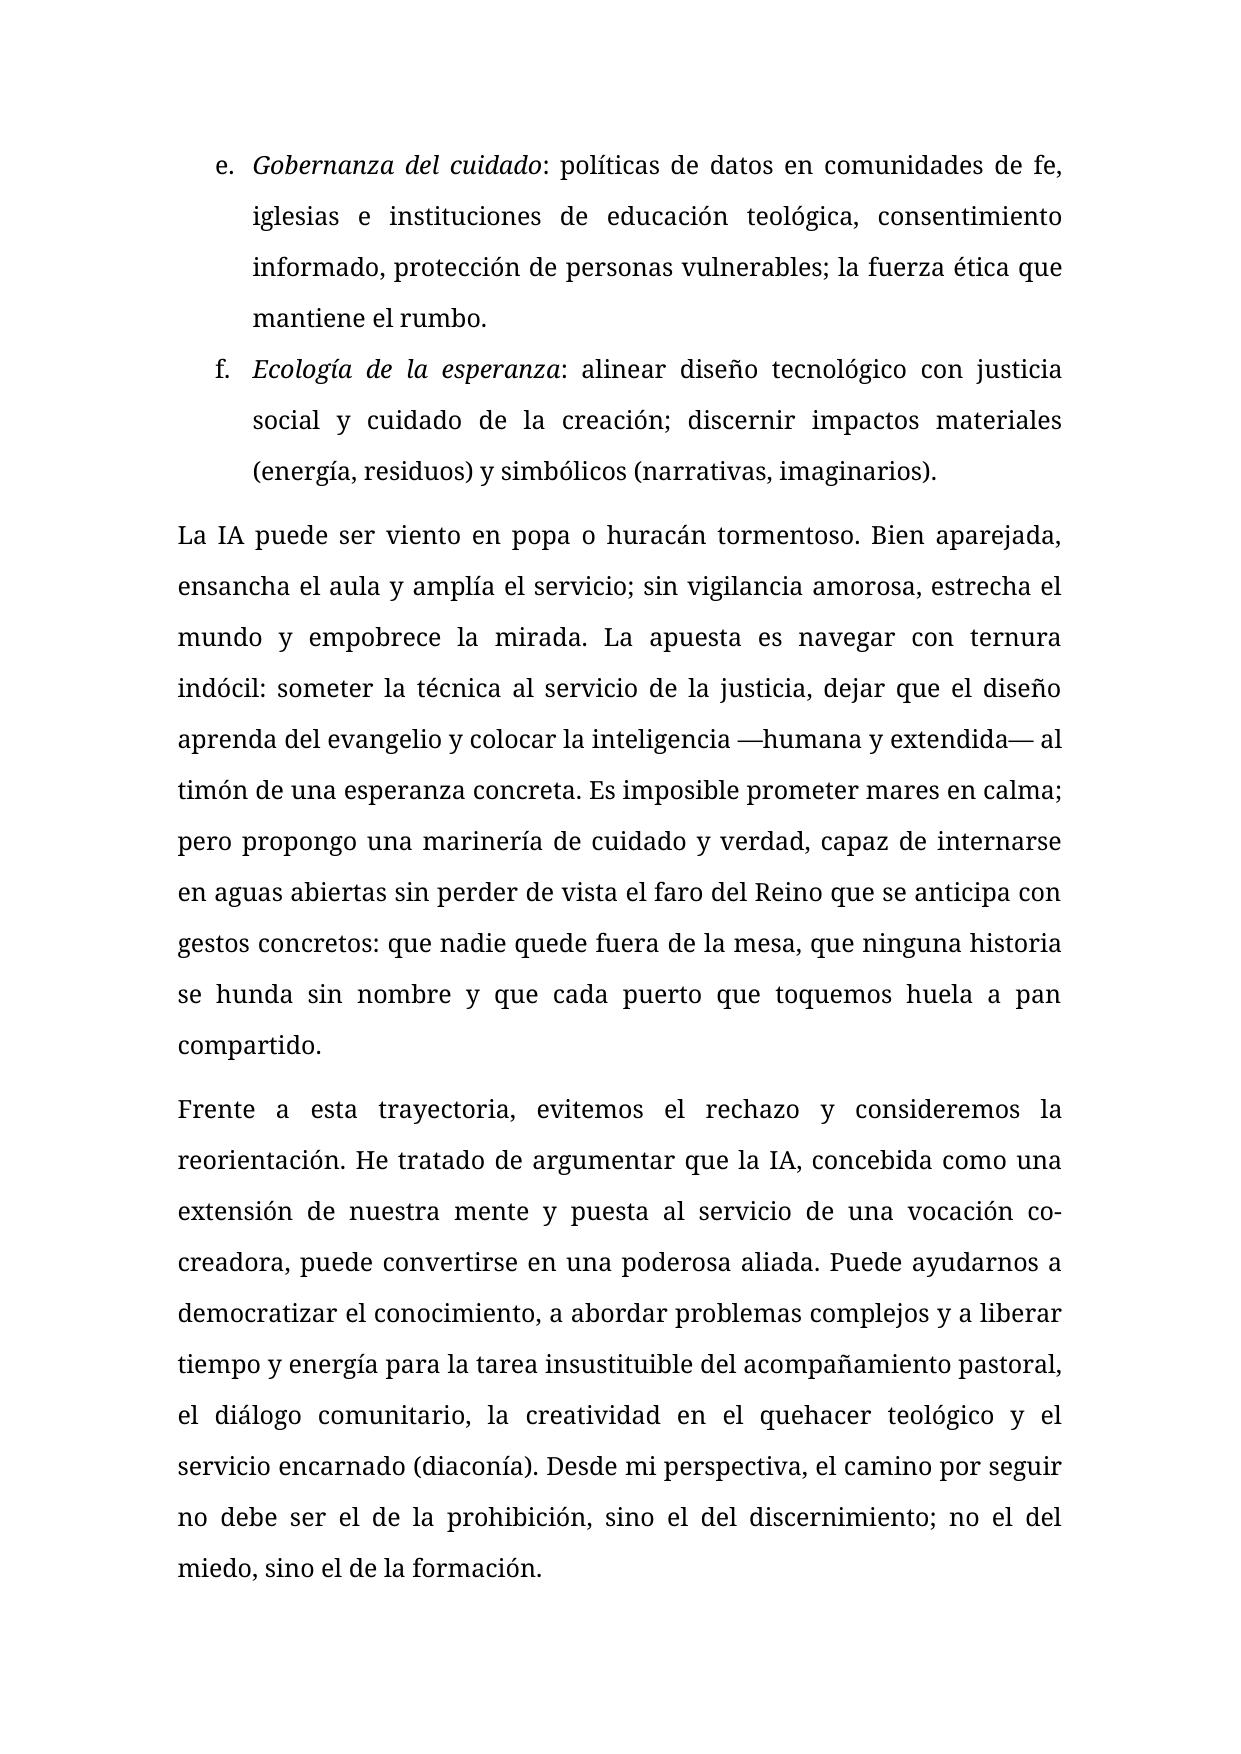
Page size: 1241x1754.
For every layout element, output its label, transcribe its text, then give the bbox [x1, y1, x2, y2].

text Frente a esta trayectoria, evitemos el rechazo y consideremos la reorientación. He tratado de argumentar que la IA, concebida como una extensión de nuestra mente y puesta al servicio de una vocación co-creadora, puede convertirse en una poderosa aliada. Puede ayudarnos a democratizar el conocimiento, a abordar problemas complejos y a liberar tiempo y energía para la tarea insustituible del acompañamiento pastoral, el diálogo comunitario, la creatividad en el quehacer teológico y el servicio encarnado (diaconía). Desde mi perspectiva, el camino por seguir no debe ser el de la prohibición, sino el del discernimiento; no el del miedo, sino el de la formación. [177, 1091, 1063, 1585]
list Ecología de la esperanza: alinear diseño tecnológico con justicia social y cuidado de la creación; discernir impactos materiales (energía, residuos) y simbólicos (narrativas, imaginarios). [215, 352, 1063, 488]
text La IA puede ser viento en popa o huracán tormentoso. Bien aparejada, ensancha el aula y amplía el servicio; sin vigilancia amorosa, estrecha el mundo y empobrece la mirada. La apuesta es navegar con ternura indócil: someter la técnica al servicio de la justicia, dejar que el diseño aprenda del evangelio y colocar la inteligencia —humana y extendida— al timón de una esperanza concreta. Es imposible prometer mares en calma; pero propongo una marinería de cuidado y verdad, capaz de internarse en aguas abiertas sin perder de vista el faro del Reino que se anticipa con gestos concretos: que nadie quede fuera de la mesa, que ninguna historia se hunda sin nombre y que cada puerto que toquemos huela a pan compartido. [177, 517, 1063, 1062]
list Gobernanza del cuidado: políticas de datos en comunidades de fe, iglesias e instituciones de educación teológica, consentimiento informado, protección de personas vulnerables; la fuerza ética que mantiene el rumbo. [215, 148, 1063, 335]
